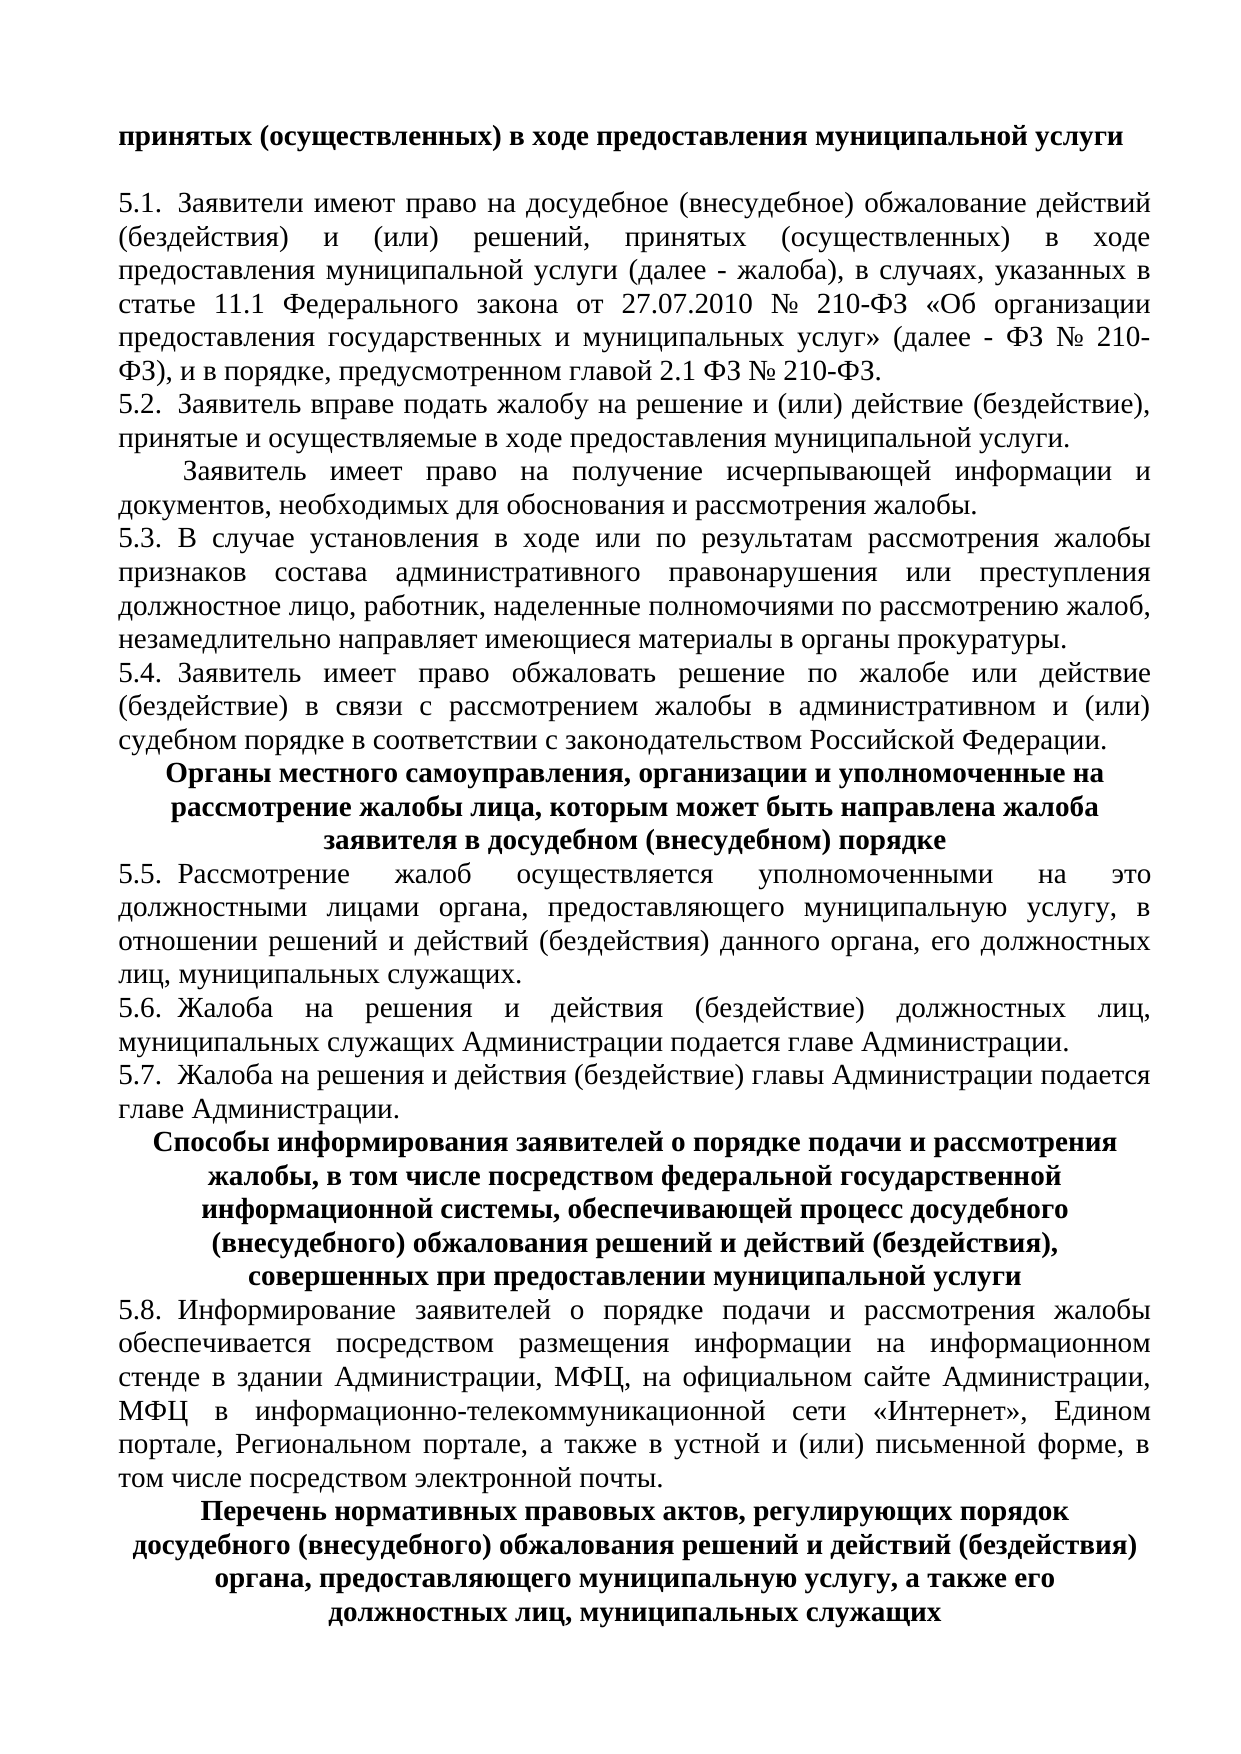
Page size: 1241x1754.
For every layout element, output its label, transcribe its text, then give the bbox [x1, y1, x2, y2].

list Информирование заявителей о порядке подачи и рассмотрения жалобы обеспечивается посредством размещения информации на информационном стенде в здании Администрации, МФЦ, на официальном сайте Администрации, МФЦ в информационно-телекоммуникационной сети «Интернет», Едином портале, Региональном портале, а также в устной и (или) письменной форме, в том числе посредством электронной почты. [118, 1292, 1152, 1493]
list Заявитель вправе подать жалобу на решение и (или) действие (бездействие), принятые и осуществляемые в ходе предоставления муниципальной услуги. [118, 386, 1152, 453]
list Жалоба на решения и действия (бездействие) главы Администрации подается главе Администрации. [118, 1057, 1152, 1124]
list Рассмотрение жалоб осуществляется уполномоченными на это должностными лицами органа, предоставляющего муниципальную услугу, в отношении решений и действий (бездействия) данного органа, его должностных лиц, муниципальных служащих. [118, 856, 1152, 990]
list Заявитель имеет право обжаловать решение по жалобе или действие (бездействие) в связи с рассмотрением жалобы в административном и (или) судебном порядке в соответствии с законодательством Российской Федерации. [118, 655, 1152, 755]
text Органы местного самоуправления, организации и уполномоченные на рассмотрение жалобы лица, которым может быть направлена жалоба заявителя в досудебном (внесудебном) порядке [118, 755, 1152, 856]
text Перечень нормативных правовых актов, регулирующих порядок досудебного (внесудебного) обжалования решений и действий (бездействия) органа, предоставляющего муниципальную услугу, а также его должностных лиц, муниципальных служащих [118, 1493, 1152, 1627]
list В случае установления в ходе или по результатам рассмотрения жалобы признаков состава административного правонарушения или преступления должностное лицо, работник, наделенные полномочиями по рассмотрению жалоб, незамедлительно направляет имеющиеся материалы в органы прокуратуры. [118, 521, 1152, 655]
text Способы информирования заявителей о порядке подачи и рассмотрения жалобы, в том числе посредством федеральной государственной информационной системы, обеспечивающей процесс досудебного (внесудебного) обжалования решений и действий (бездействия), совершенных при предоставлении муниципальной услуги [118, 1124, 1152, 1292]
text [118, 118, 1152, 152]
text Заявитель имеет право на получение исчерпывающей информации и документов, необходимых для обоснования и рассмотрения жалобы. [118, 453, 1152, 521]
list Заявители имеют право на досудебное (внесудебное) обжалование действий (бездействия) и (или) решений, принятых (осуществленных) в ходе предоставления муниципальной услуги (далее - жалоба), в случаях, указанных в статье 11.1 Федерального закона от 27.07.2010 № 210-ФЗ «Об организации предоставления государственных и муниципальных услуг» (далее - ФЗ № 210- ФЗ), и в порядке, предусмотренном главой 2.1 ФЗ № 210-ФЗ. [118, 185, 1152, 386]
list Жалоба на решения и действия (бездействие) должностных лиц, муниципальных служащих Администрации подается главе Администрации. [118, 990, 1152, 1057]
